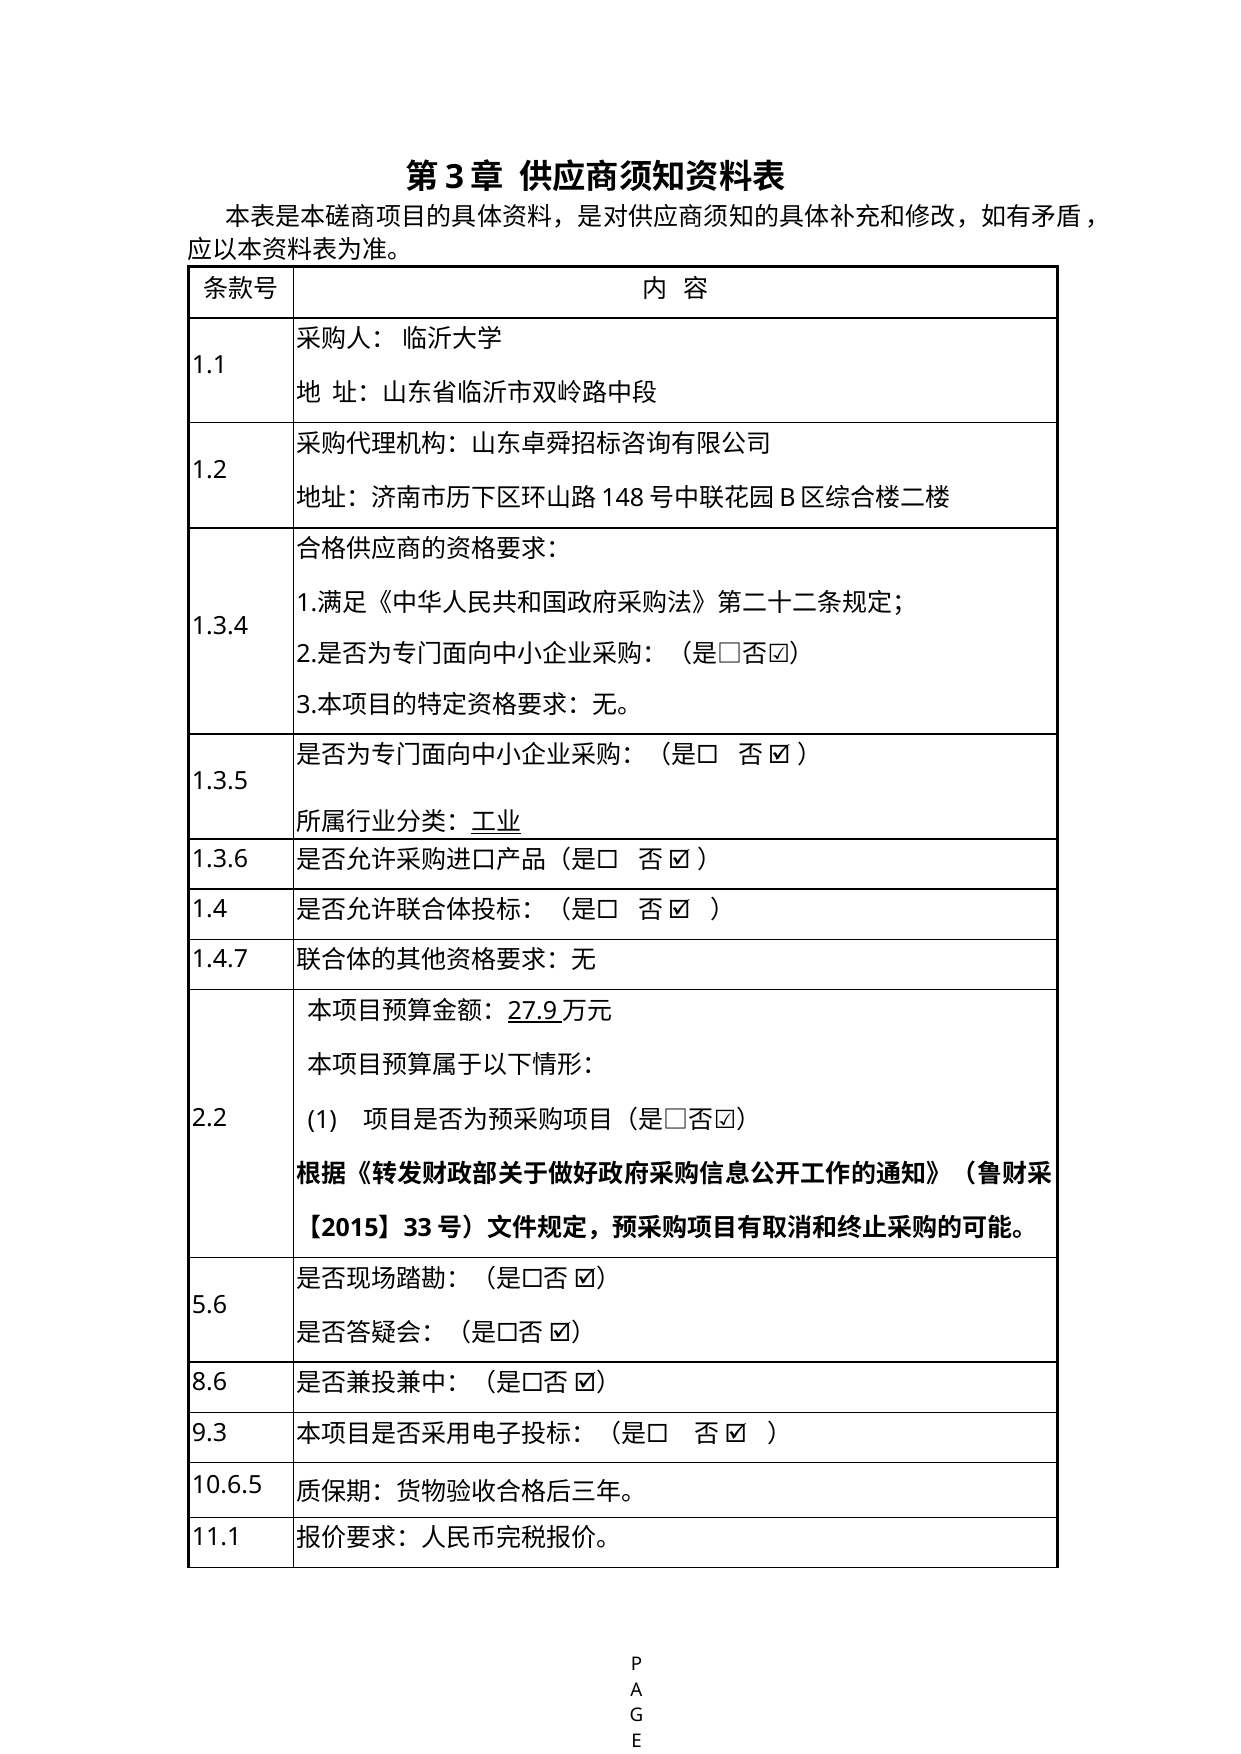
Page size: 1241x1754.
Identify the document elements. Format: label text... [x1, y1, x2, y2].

table_cell 本项目是否采用电子投标：（是 否 ） [294, 1413, 1056, 1462]
table_cell 质保期：货物验收合格后三年。 [294, 1463, 1056, 1516]
table_cell 是否允许采购进口产品（是 否 ） [294, 840, 1056, 888]
text 本表是本磋商项目的具体资料，是对供应商须知的具体补充和修改，如有矛盾，应以本资料表为准。 [187, 198, 1085, 265]
table_cell 1.4.7 [190, 940, 293, 989]
table_cell 5.6 [190, 1258, 293, 1361]
table_cell 采购代理机构：山东卓舜招标咨询有限公司 地址：济南市历下区环山路148号中联花园B区综合楼二楼 [294, 423, 1056, 527]
table_cell 8.6 [190, 1363, 293, 1412]
table_cell 本项目预算金额：27.9万元 本项目预算属于以下情形： 项目是否为预采购项目（是□否☑） 根据《转发财政部关于做好政府采购信息公开工作的通知》（鲁财采【2015】33号）文件规定，预采购项目有取消和终止采购的可能。 [294, 990, 1056, 1257]
table_cell 1.4 [190, 890, 293, 938]
table_cell 是否为专门面向中小企业采购：（是 否 ） 所属行业分类：工业 [294, 735, 1056, 838]
table_cell 是否现场踏勘：（是否） 是否答疑会：（是否） [294, 1258, 1056, 1361]
table_cell 1.3.6 [190, 840, 293, 888]
table_cell 9.3 [190, 1413, 293, 1462]
table_header 条款号 [190, 268, 293, 317]
table_cell 合格供应商的资格要求： 1.满足《中华人民共和国政府采购法》第二十二条规定； 2.是否为专门面向中小企业采购：（是□否☑） 3.本项目的特定资格要求：无。 [294, 529, 1056, 733]
table_header 内 容 [294, 268, 1056, 317]
table_cell 2.2 [190, 990, 293, 1257]
table_cell 10.6.5 [190, 1463, 293, 1516]
table_cell 1.3.4 [190, 529, 293, 733]
table_cell 是否兼投兼中：（是否） [294, 1363, 1056, 1412]
table_cell 报价要求：人民币完税报价。 [294, 1518, 1056, 1567]
table_cell 联合体的其他资格要求：无 [294, 940, 1056, 989]
table_cell 是否允许联合体投标：（是 否 ） [294, 890, 1056, 938]
table_cell 1.3.5 [190, 735, 293, 838]
table_cell 1.1 [190, 319, 293, 422]
table_cell 1.2 [190, 423, 293, 527]
table_cell 采购人： 临沂大学 地 址：山东省临沂市双岭路中段 [294, 319, 1056, 422]
table_cell 11.1 [190, 1518, 293, 1567]
subtitle 第3章 供应商须知资料表 [187, 150, 1085, 198]
